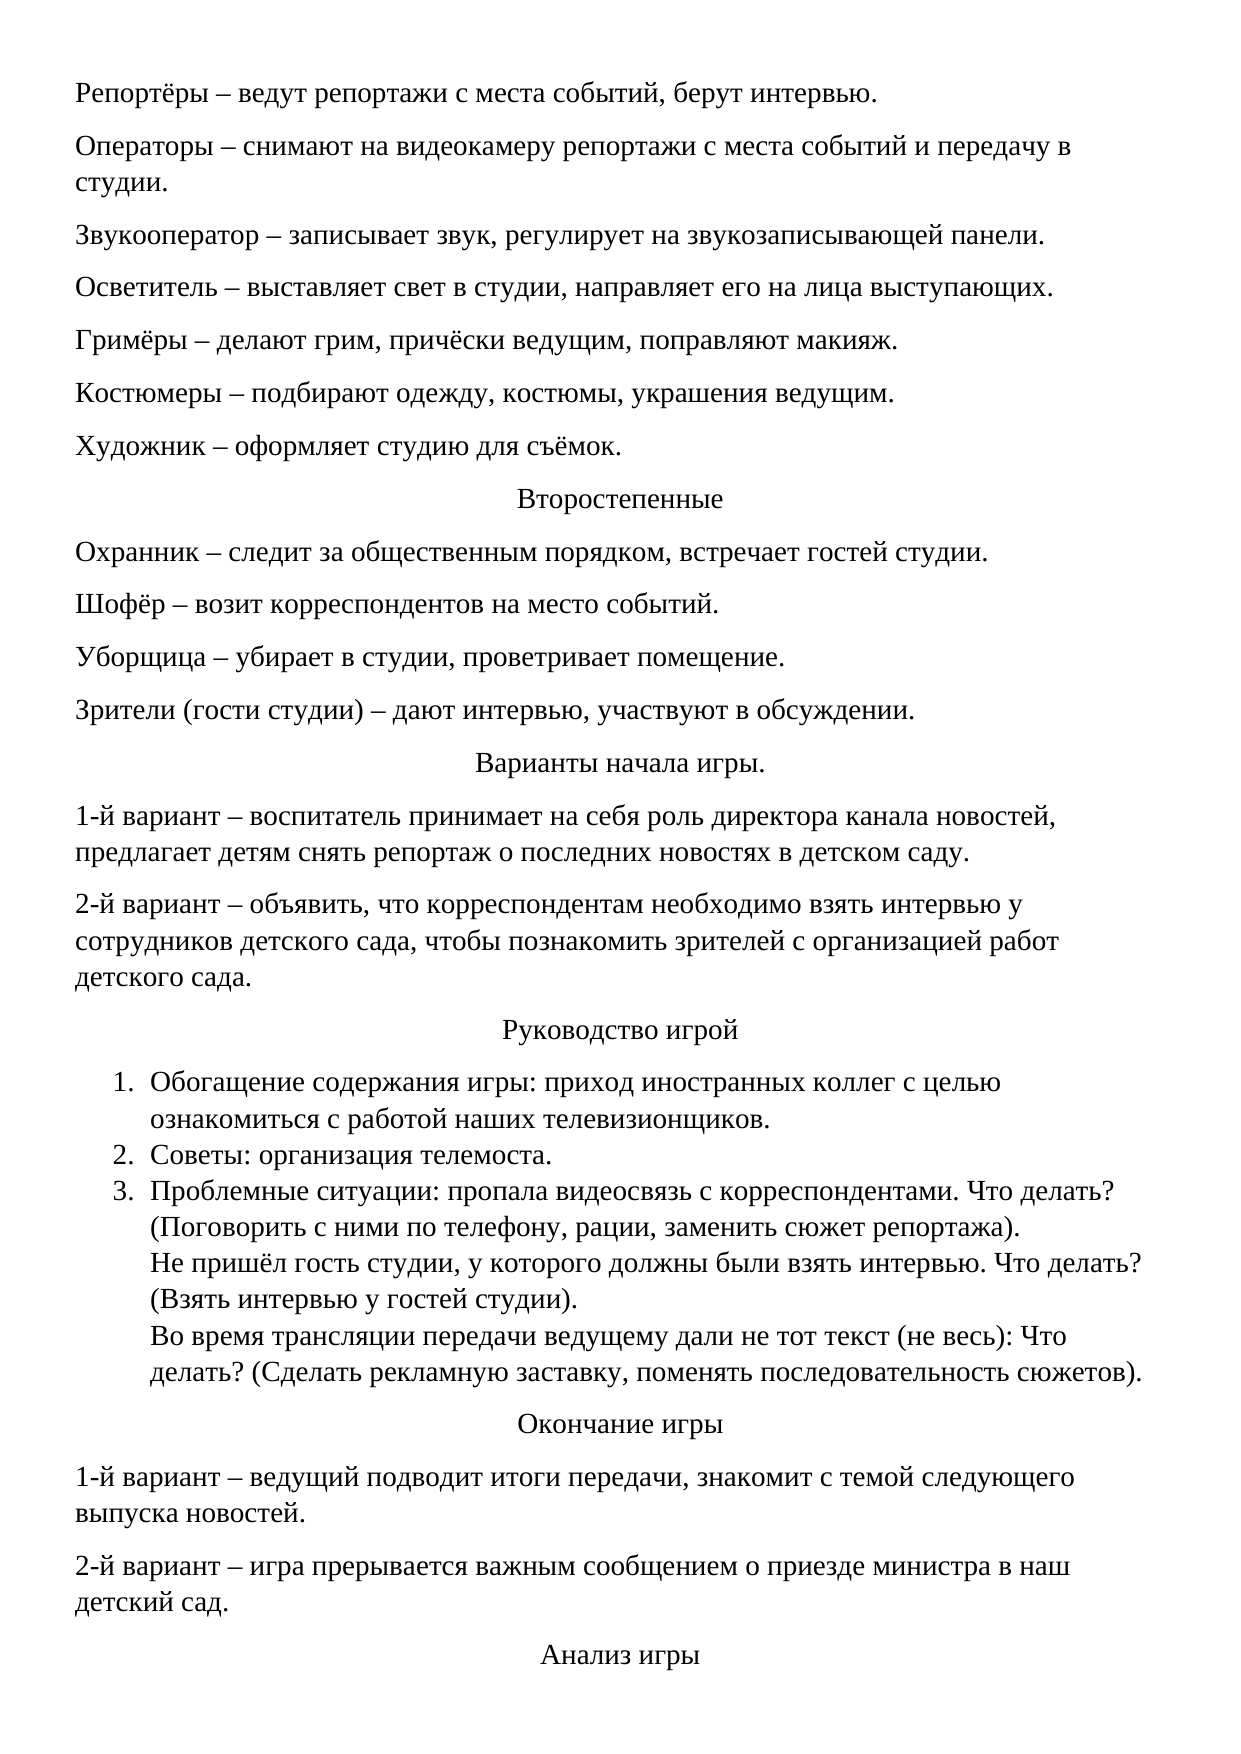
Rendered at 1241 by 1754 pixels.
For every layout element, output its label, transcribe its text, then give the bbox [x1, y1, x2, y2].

list Проблемные ситуации: пропала видеосвязь с корреспондентами. Что делать? (Поговорить с ними по телефону, рации, заменить сюжет репортажа). [112, 1173, 1165, 1243]
text Гримёры – делают грим, причёски ведущим, поправляют макияж. [75, 322, 1165, 356]
text Художник – оформляет студию для съёмок. [75, 428, 1165, 462]
text Осветитель – выставляет свет в студии, направляет его на лица выступающих. [75, 269, 1165, 303]
text Репортёры – ведут репортажи с места событий, берут интервью. [75, 75, 1165, 108]
text 1-й вариант – ведущий подводит итоги передачи, знакомит с темой следующего выпуска новостей. [75, 1459, 1165, 1529]
text Охранник – следит за общественным порядком, встречает гостей студии. [75, 534, 1165, 567]
text Уборщица – убирает в студии, проветривает помещение. [75, 639, 1165, 673]
text 1-й вариант – воспитатель принимает на себя роль директора канала новостей, предлагает детям снять репортаж о последних новостях в детском саду. [75, 798, 1165, 867]
text Звукооператор – записывает звук, регулирует на звукозаписывающей панели. [75, 217, 1165, 250]
list Советы: организация телемоста. [112, 1137, 1165, 1170]
text 2-й вариант – игра прерывается важным сообщением о приезде министра в наш детский сад. [75, 1548, 1165, 1618]
text Второстепенные [75, 481, 1165, 514]
list Во время трансляции передачи ведущему дали не тот текст (не весь): Что делать? (Сделать рекламную заставку, поменять последовательность сюжетов). [150, 1318, 1165, 1387]
text 2-й вариант – объявить, что корреспондентам необходимо взять интервью у сотрудников детского сада, чтобы познакомить зрителей с организацией работ детского сада. [75, 887, 1165, 992]
text Варианты начала игры. [75, 745, 1165, 778]
text Руководство игрой [75, 1012, 1165, 1045]
text Окончание игры [75, 1407, 1165, 1440]
list Не пришёл гость студии, у которого должны были взять интервью. Что делать? (Взять интервью у гостей студии). [150, 1245, 1165, 1315]
text Операторы – снимают на видеокамеру репортажи с места событий и передачу в студии. [75, 128, 1165, 197]
text Зрители (гости студии) – дают интервью, участвуют в обсуждении. [75, 692, 1165, 726]
list Обогащение содержания игры: приход иностранных коллег с целью ознакомиться с работой наших телевизионщиков. [112, 1064, 1165, 1134]
text Шофёр – возит корреспондентов на место событий. [75, 586, 1165, 620]
text Анализ игры [75, 1637, 1165, 1671]
text Костюмеры – подбирают одежду, костюмы, украшения ведущим. [75, 375, 1165, 409]
